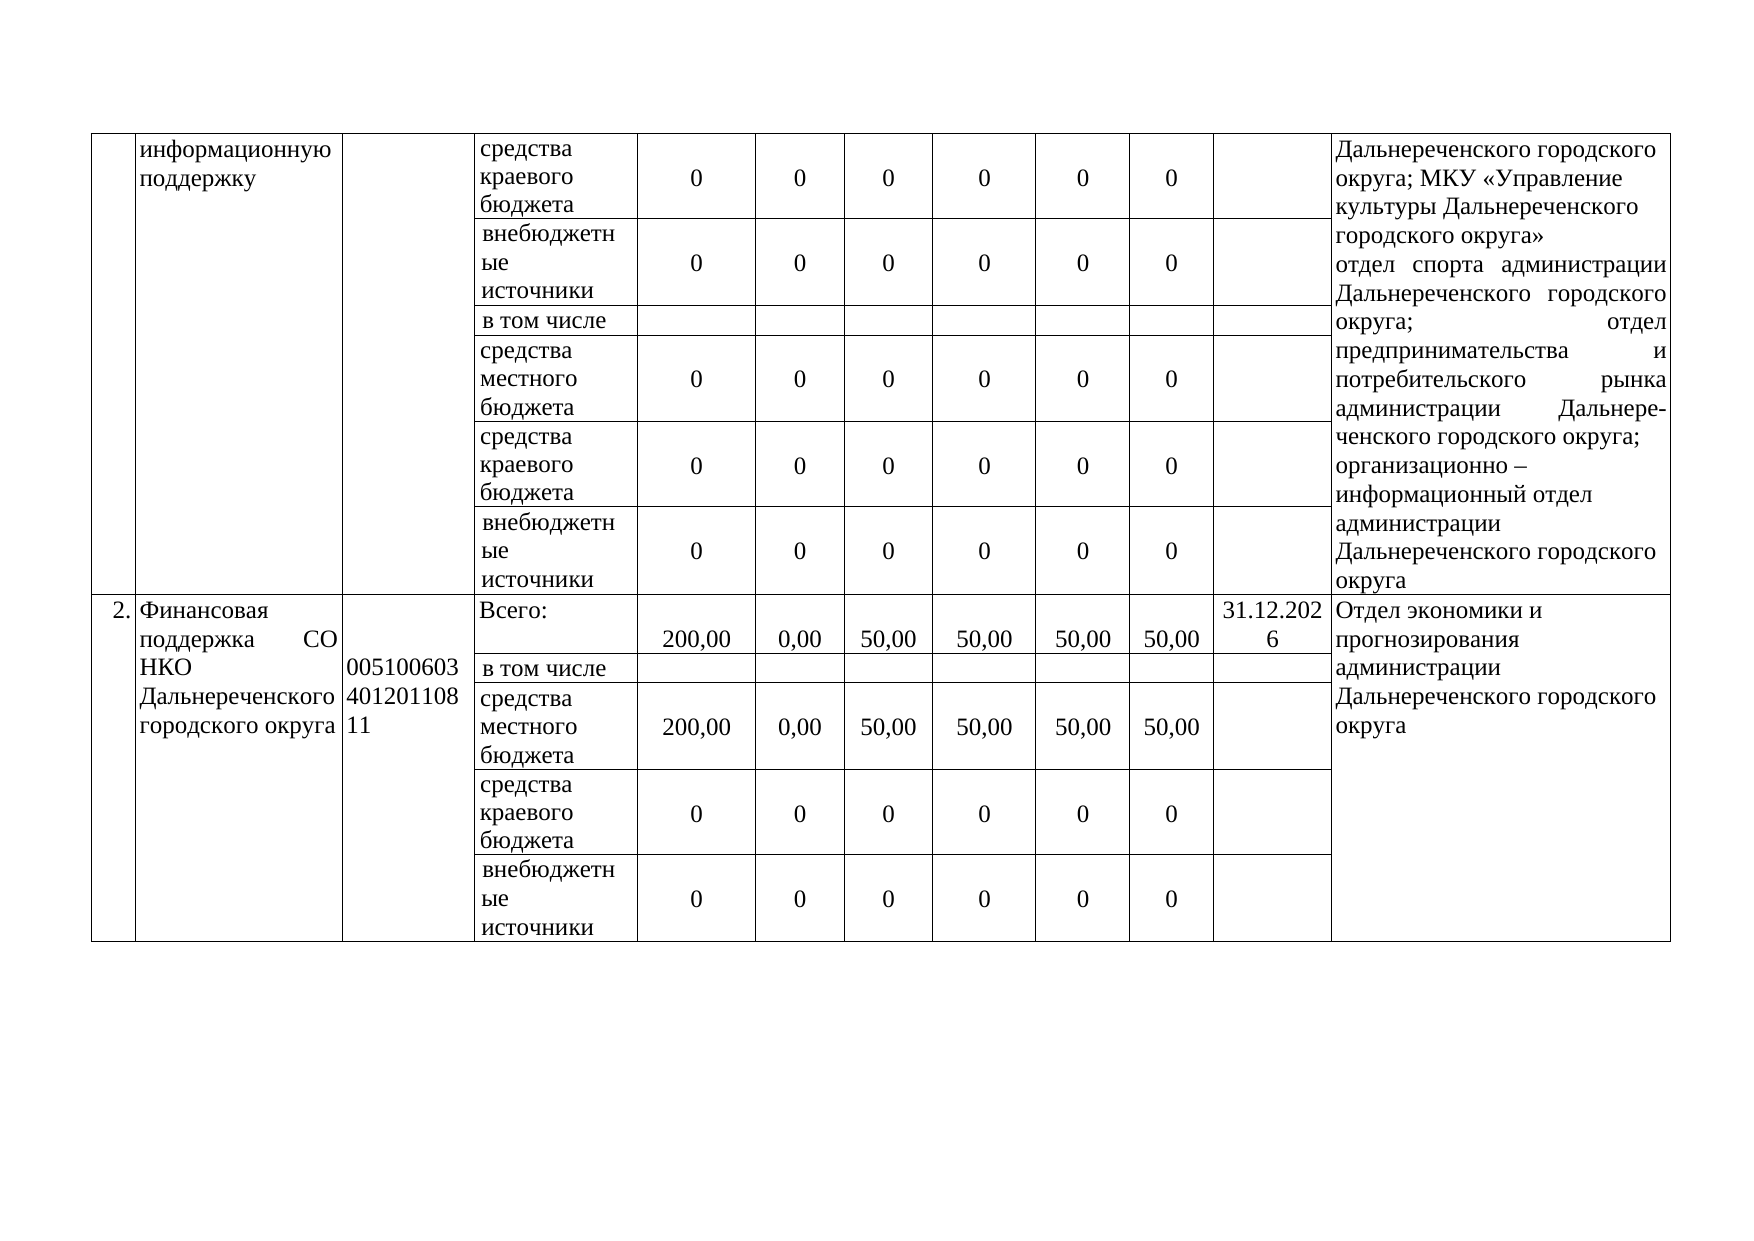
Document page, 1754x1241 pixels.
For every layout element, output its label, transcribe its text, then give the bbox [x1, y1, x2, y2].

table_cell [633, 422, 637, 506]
table_cell 0 [638, 336, 755, 421]
table_cell 0 [933, 855, 1035, 941]
table_cell [1214, 654, 1331, 682]
table_cell 2. [92, 595, 135, 941]
table_cell 0 [1130, 422, 1213, 506]
table_cell [1214, 336, 1331, 421]
table_cell 0 [1036, 507, 1129, 594]
table_cell 0 [638, 770, 755, 854]
table_cell 200,00 [638, 683, 755, 769]
table_cell 0 [1036, 770, 1129, 854]
table_cell Всего: [475, 595, 637, 652]
table_cell 0,00 [756, 683, 844, 769]
table_cell 0 [1130, 336, 1213, 421]
table_cell [933, 306, 937, 334]
table_cell [1214, 770, 1331, 854]
table_cell [1214, 683, 1331, 769]
table_cell 0 [933, 422, 1035, 506]
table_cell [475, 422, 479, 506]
table_cell 0 [845, 422, 932, 506]
table_cell [1214, 306, 1331, 334]
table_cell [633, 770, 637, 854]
table_cell [1214, 219, 1331, 305]
table_cell 31.12.2026 [1214, 595, 1331, 652]
table_cell 0 [845, 219, 932, 305]
table_cell 0 [1036, 855, 1129, 941]
table_cell 00510060340120110811 [343, 595, 474, 941]
table_cell [1036, 654, 1040, 682]
table_cell внебюджетные источники [475, 507, 637, 594]
table_cell [1214, 422, 1331, 506]
table_cell 0 [756, 422, 844, 506]
table_cell [840, 306, 844, 334]
table_cell 0 [845, 855, 932, 941]
table_cell 0 [933, 219, 1035, 305]
table_cell [1214, 855, 1331, 941]
table_cell [1214, 134, 1331, 218]
table_cell [1209, 306, 1213, 334]
table_cell 0 [756, 134, 844, 218]
table_cell [751, 306, 755, 334]
table_cell 0 [933, 770, 1035, 854]
table_cell 50,00 [1036, 683, 1129, 769]
table_cell 0 [1130, 855, 1213, 941]
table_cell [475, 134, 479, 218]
table_cell 0 [845, 336, 932, 421]
table_cell 0 [756, 855, 844, 941]
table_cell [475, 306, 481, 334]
table_cell 0 [638, 422, 755, 506]
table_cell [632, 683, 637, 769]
table_cell 50,00 [845, 683, 932, 769]
table_cell 0 [933, 134, 1035, 218]
table_cell 50,00 [1130, 683, 1213, 769]
table_cell [933, 654, 937, 682]
table_cell 0 [933, 336, 1035, 421]
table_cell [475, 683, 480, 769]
table_cell [1214, 507, 1331, 594]
table_cell [928, 306, 932, 334]
table_cell [1130, 654, 1134, 682]
table_cell 0 [1130, 770, 1213, 854]
table_cell 0 [933, 507, 1035, 594]
table_cell 0 [845, 770, 932, 854]
table_cell 0 [1130, 134, 1213, 218]
table_cell 0 [1130, 219, 1213, 305]
table_cell 0 [1036, 336, 1129, 421]
table_cell 0 [638, 219, 755, 305]
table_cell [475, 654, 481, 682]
table_cell [751, 654, 755, 682]
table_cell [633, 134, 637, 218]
table_cell 0 [638, 134, 755, 218]
table_cell 0 [1036, 422, 1129, 506]
table_cell 0 [845, 134, 932, 218]
table_cell 0 [638, 507, 755, 594]
table_cell 0 [756, 770, 844, 854]
table_cell [1209, 654, 1213, 682]
table_cell Отдел экономики и прогнозирования администрации Дальнереченского городского округа [1332, 595, 1670, 941]
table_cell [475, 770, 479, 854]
table_cell [840, 654, 844, 682]
table_cell 0 [845, 507, 932, 594]
table_cell Финансовая поддержка СО НКО Дальнереченского городского округа [136, 595, 342, 941]
table_cell [1036, 306, 1040, 334]
table_cell 0 [1036, 134, 1129, 218]
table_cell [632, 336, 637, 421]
table_cell 50,00 [933, 683, 1035, 769]
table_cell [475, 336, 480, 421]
table_cell 0 [1036, 219, 1129, 305]
table_cell 0 [1130, 507, 1213, 594]
table_cell 0 [756, 219, 844, 305]
table_cell 0 [756, 507, 844, 594]
table_cell [928, 654, 932, 682]
table_cell [1130, 306, 1134, 334]
table_cell 0 [756, 336, 844, 421]
table_cell 0 [638, 855, 755, 941]
